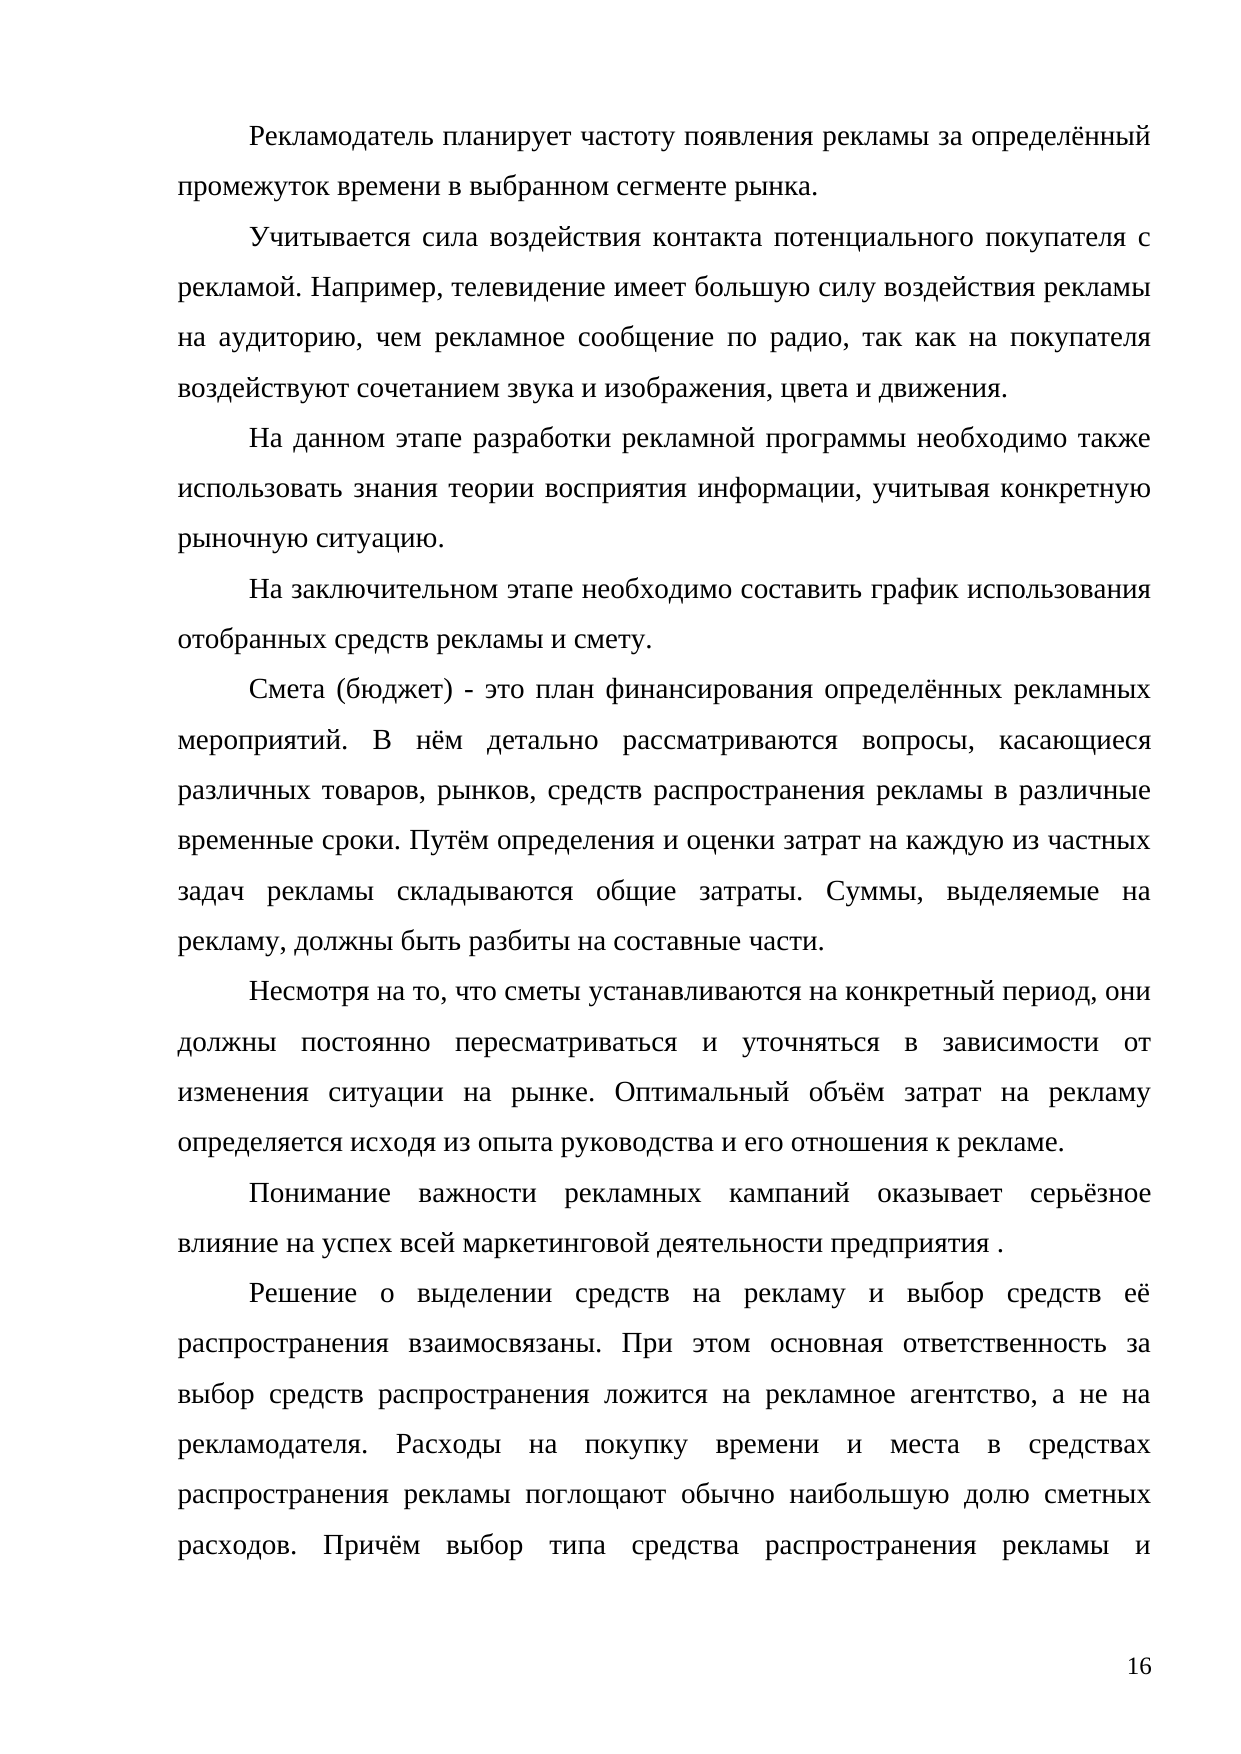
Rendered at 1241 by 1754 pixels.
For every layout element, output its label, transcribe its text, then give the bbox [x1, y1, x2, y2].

text Учитывается сила воздействия контакта потенциального покупателя с рекламой. Например, телевидение имеет большую силу воздействия рекламы на аудиторию, чем рекламное сообщение по радио, так как на покупателя воздействуют сочетанием звука и изображения, цвета и движения. [177, 219, 1152, 403]
text Рекламодатель планирует частоту появления рекламы за определённый промежуток времени в выбранном сегменте рынка. [177, 118, 1152, 202]
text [177, 1275, 1152, 1560]
text На данном этапе разработки рекламной программы необходимо также использовать знания теории восприятия информации, учитывая конкретную рыночную ситуацию. [177, 420, 1152, 554]
text Смета (бюджет) - это план финансирования определённых рекламных мероприятий. В нём детально рассматриваются вопросы, касающиеся различных товаров, рынков, средств распространения рекламы в различные временные сроки. Путём определения и оценки затрат на каждую из частных задач рекламы складываются общие затраты. Суммы, выделяемые на рекламу, должны быть разбиты на составные части. [177, 672, 1152, 957]
text Понимание важности рекламных кампаний оказывает серьёзное влияние на успех всей маркетинговой деятельности предприятия . [177, 1175, 1152, 1258]
text Несмотря на то, что сметы устанавливаются на конкретный период, они должны постоянно пересматриваться и уточняться в зависимости от изменения ситуации на рынке. Оптимальный объём затрат на рекламу определяется исходя из опыта руководства и его отношения к рекламе. [177, 973, 1152, 1158]
text На заключительном этапе необходимо составить график использования отобранных средств рекламы и смету. [177, 571, 1152, 655]
